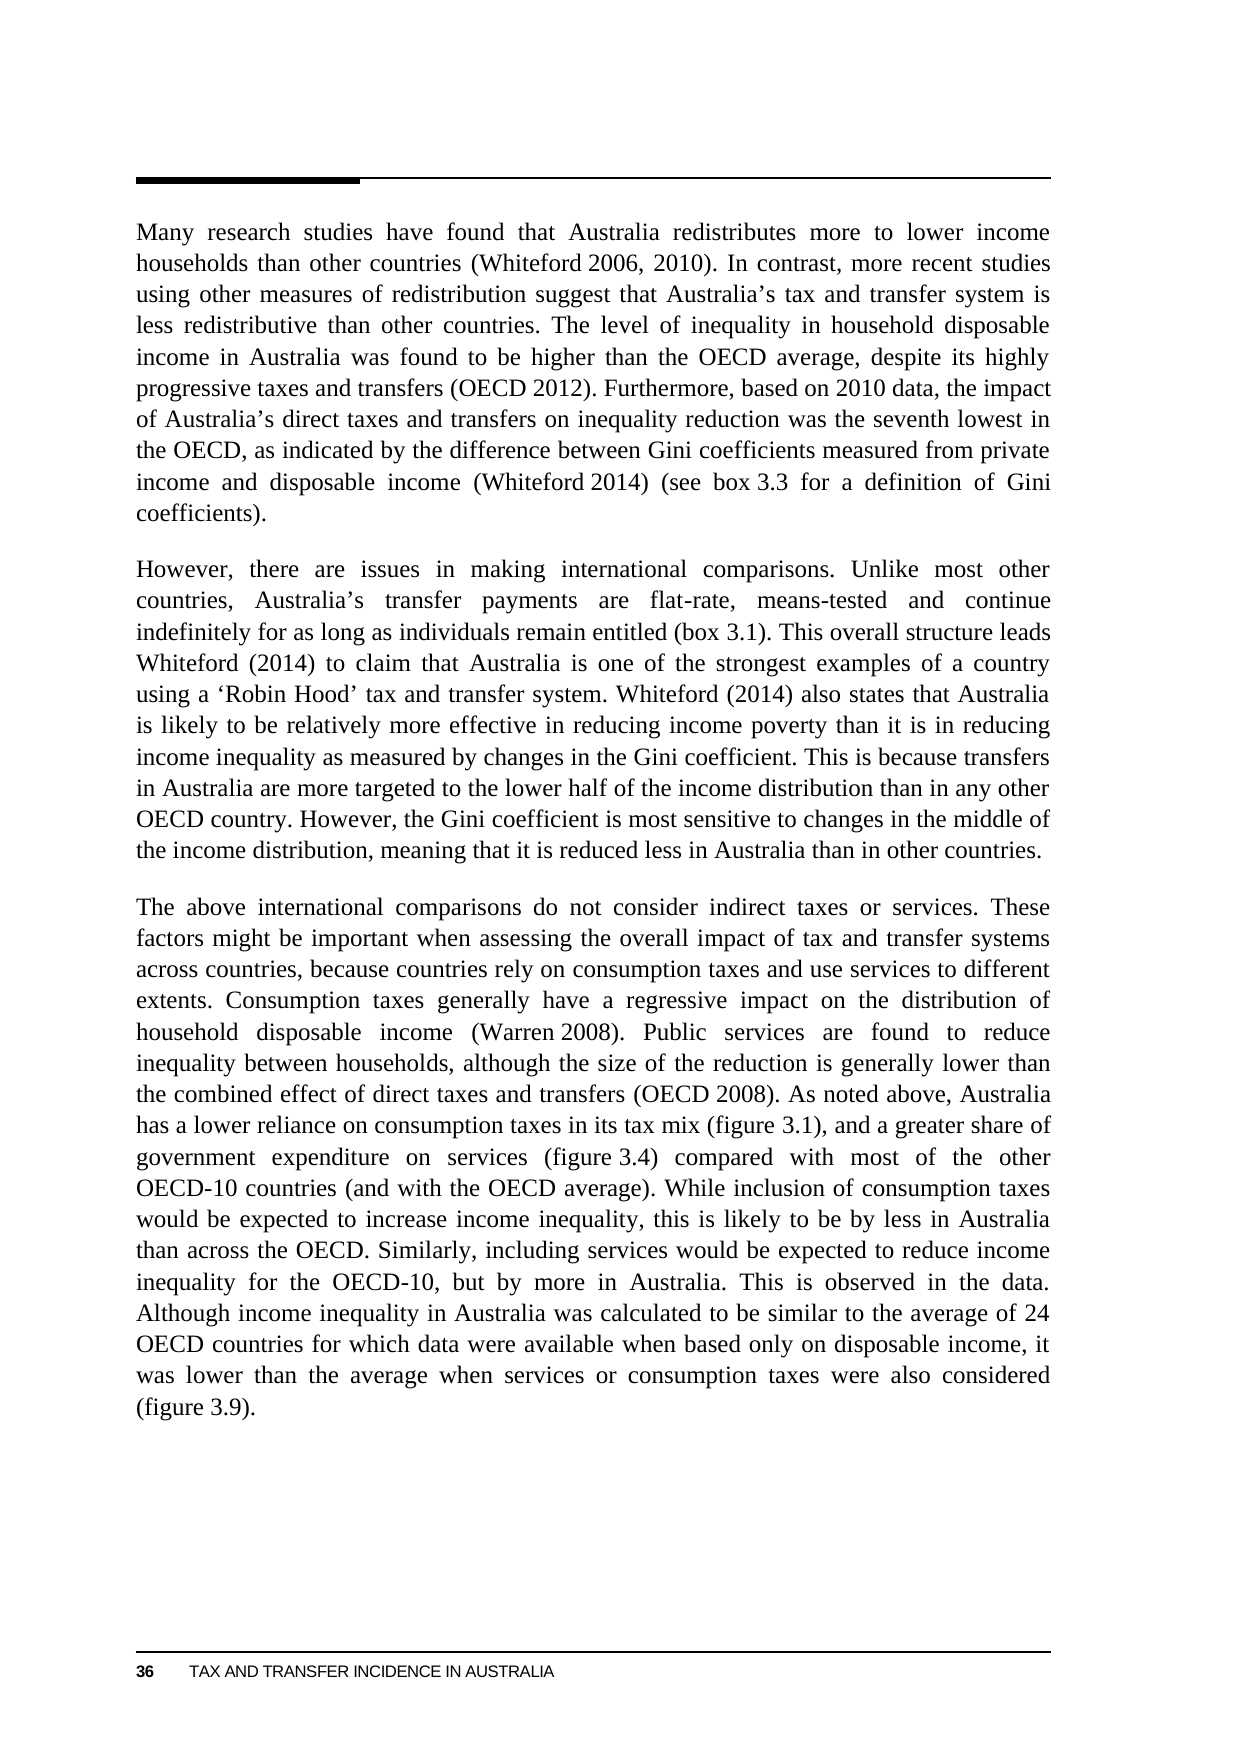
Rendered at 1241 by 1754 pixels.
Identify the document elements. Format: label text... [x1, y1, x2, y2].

text Many research studies have found that Australia redistributes more to lower income households than other countries (Whiteford 2006, 2010). In contrast, more recent studies using other measures of redistribution suggest that Australia’s tax and transfer system is less redistributive than other countries. The level of inequality in household disposable income in Australia was found to be higher than the OECD average, despite its highly progressive taxes and transfers (OECD 2012). Furthermore, based on 2010 data, the impact of Australia’s direct taxes and transfers on inequality reduction was the seventh lowest in the OECD, as indicated by the difference between Gini coefficients measured from private income and disposable income (Whiteford 2014) (see box 3.3 for a definition of Gini coefficients). [136, 214, 1051, 527]
text However, there are issues in making international comparisons. Unlike most other countries, Australia’s transfer payments are flat-rate, means-tested and continue indefinitely for as long as individuals remain entitled (box 3.1). This overall structure leads Whiteford (2014) to claim that Australia is one of the strongest examples of a country using a ‘Robin Hood’ tax and transfer system. Whiteford (2014) also states that Australia is likely to be relatively more effective in reducing income poverty than it is in reducing income inequality as measured by changes in the Gini coefficient. This is because transfers in Australia are more targeted to the lower half of the income distribution than in any other OECD country. However, the Gini coefficient is most sensitive to changes in the middle of the income distribution, meaning that it is reduced less in Australia than in other countries. [136, 552, 1051, 864]
text The above international comparisons do not consider indirect taxes or services. These factors might be important when assessing the overall impact of tax and transfer systems across countries, because countries rely on consumption taxes and use services to different extents. Consumption taxes generally have a regressive impact on the distribution of household disposable income (Warren 2008). Public services are found to reduce inequality between households, although the size of the reduction is generally lower than the combined effect of direct taxes and transfers (OECD 2008). As noted above, Australia has a lower reliance on consumption taxes in its tax mix (figure 3.1), and a greater share of government expenditure on services (figure 3.4) compared with most of the other OECD-10 countries (and with the OECD average). While inclusion of consumption taxes would be expected to increase income inequality, this is likely to be by less in Australia than across the OECD. Similarly, including services would be expected to reduce income inequality for the OECD-10, but by more in Australia. This is observed in the data. Although income inequality in Australia was calculated to be similar to the average of 24 OECD countries for which data were available when based only on disposable income, it was lower than the average when services or consumption taxes were also considered (figure 3.9). [136, 889, 1051, 1421]
